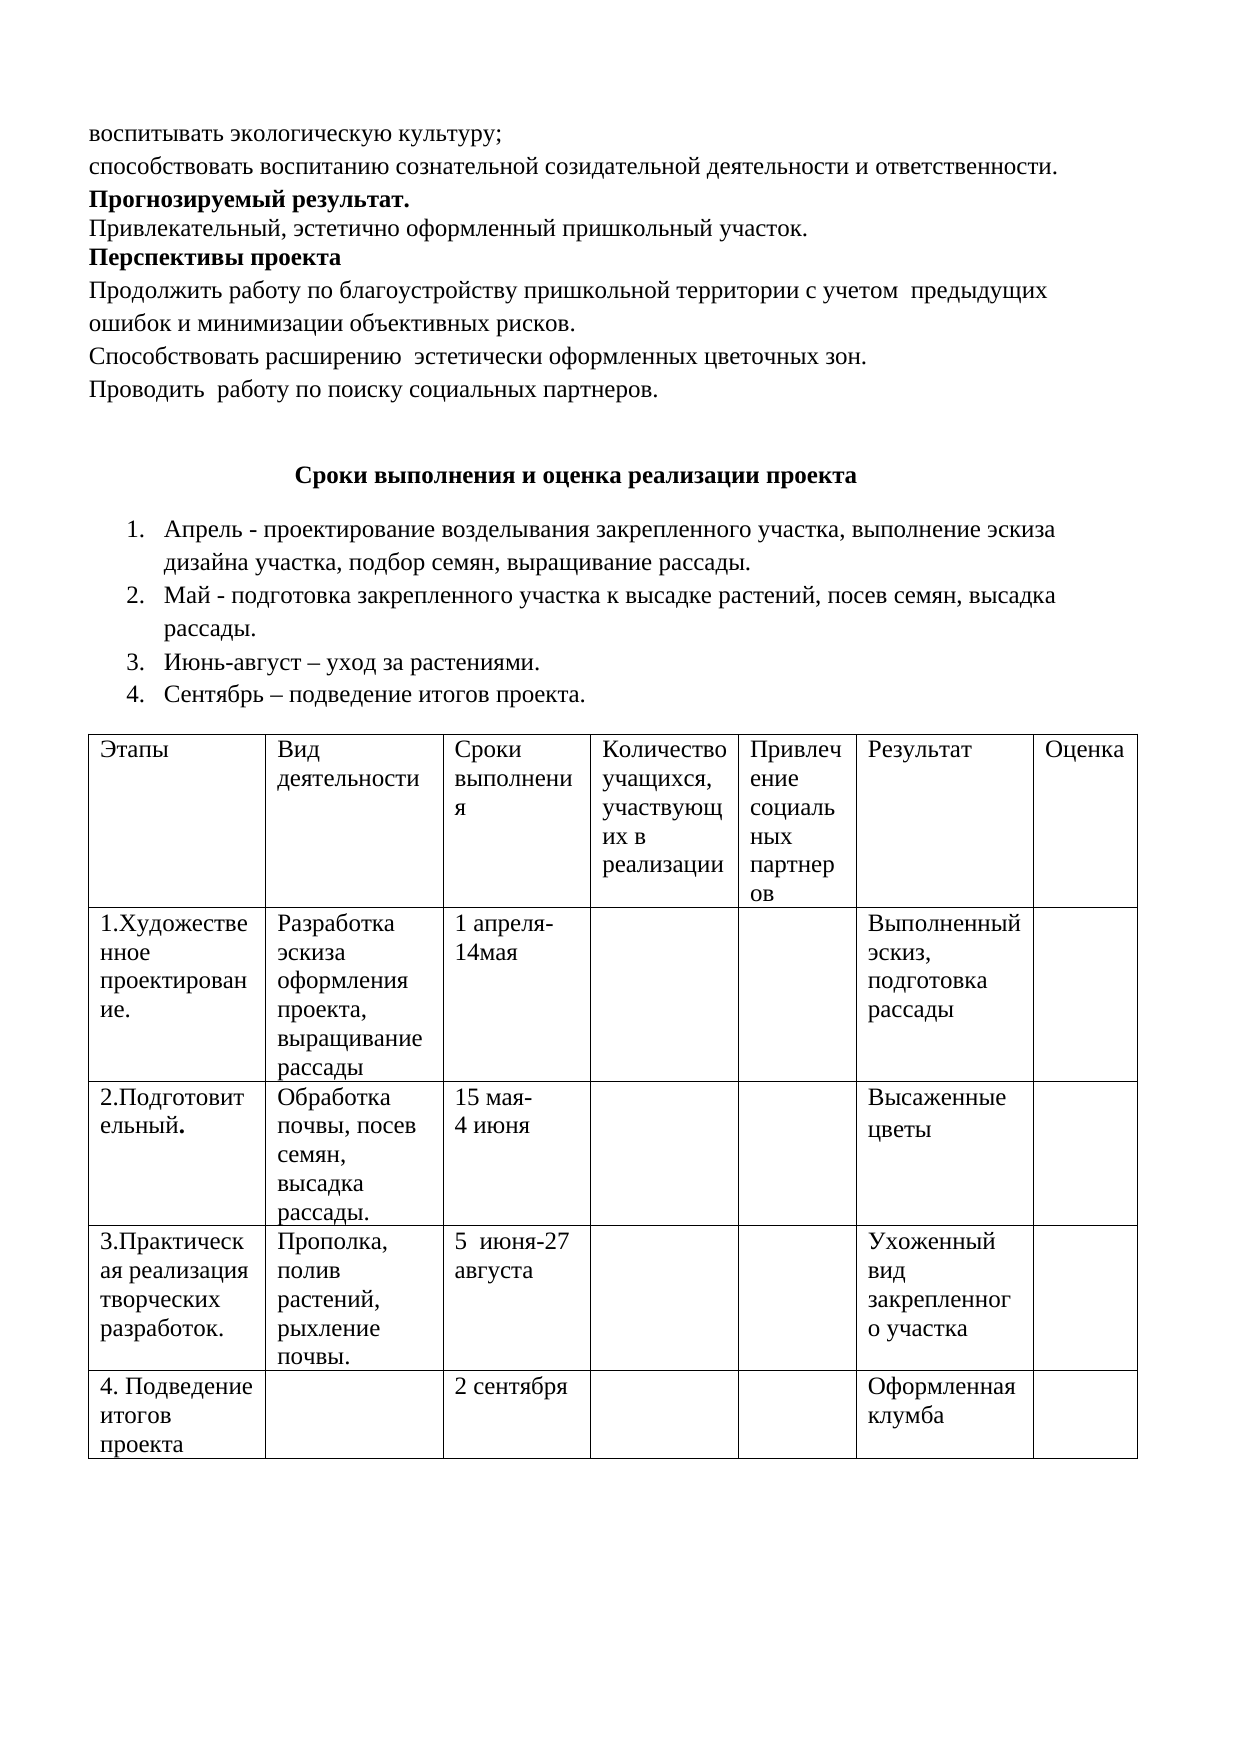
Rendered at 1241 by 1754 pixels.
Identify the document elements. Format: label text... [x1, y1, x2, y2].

table_cell Разработка эскиза оформления проекта, выращивание рассады [266, 908, 443, 1081]
text Продолжить работу по благоустройству пришкольной территории с учетом предыдущих ошибок и минимизации объективных рисков. [89, 275, 1063, 336]
text Прогнозируемый результат. [89, 184, 1063, 213]
table_cell 5 июня-27 августа [444, 1226, 590, 1370]
list Сентябрь – подведение итогов проекта. [126, 679, 1063, 708]
table_header Результат [857, 735, 1033, 907]
table_cell [591, 1371, 738, 1457]
table_header Привлечение социальных партнеров [739, 735, 856, 907]
table_cell [591, 908, 738, 1081]
table_cell [591, 1082, 738, 1225]
table_cell [591, 1226, 738, 1370]
table_cell [1034, 1082, 1137, 1225]
table_cell [739, 1082, 856, 1225]
table_cell Высаженные цветы [857, 1082, 1033, 1225]
table_cell Прополка, полив растений, рыхление почвы. [266, 1226, 443, 1370]
table_cell 1.Художественное проектирование. [89, 908, 265, 1081]
list Апрель - проектирование возделывания закрепленного участка, выполнение эскиза дизайна участка, подбор семян, выращивание рассады. [126, 514, 1063, 576]
table_cell [739, 908, 856, 1081]
table_cell Обработка почвы, посев семян, высадка рассады. [266, 1082, 443, 1225]
table_header Количество учащихся, участвующих в реализации [591, 735, 738, 907]
table_cell 15 мая- 4 июня [444, 1082, 590, 1225]
table_cell [739, 1226, 856, 1370]
text способствовать воспитанию сознательной созидательной деятельности и ответственности. [89, 151, 1063, 180]
table_cell [739, 1371, 856, 1457]
table_cell 4. Подведение итогов проекта [89, 1371, 265, 1457]
table_header Вид деятельности [266, 735, 443, 907]
table_cell [1034, 908, 1137, 1081]
table_header Этапы [89, 735, 265, 907]
table_cell Выполненный эскиз, подготовка рассады [857, 908, 1033, 1081]
text Проводить работу по поиску социальных партнеров. [89, 374, 1063, 402]
table_cell [1034, 1226, 1137, 1370]
list Май - подготовка закрепленного участка к высадке растений, посев семян, высадка рассады. [126, 581, 1063, 642]
table_header Оценка [1034, 735, 1137, 907]
table_cell 2.Подготовительный. [89, 1082, 265, 1225]
table_header Сроки выполнения [444, 735, 590, 907]
text Привлекательный, эстетично оформленный пришкольный участок. [89, 213, 1063, 242]
text Сроки выполнения и оценка реализации проекта [89, 461, 1063, 489]
table_cell 2 сентября [444, 1371, 590, 1457]
table_cell [266, 1371, 443, 1457]
table_cell 3.Практическая реализация творческих разработок. [89, 1226, 265, 1370]
table_cell Оформленная клумба [857, 1371, 1033, 1457]
text Способствовать расширению эстетически оформленных цветочных зон. [89, 341, 1063, 369]
list Июнь-август – уход за растениями. [126, 647, 1078, 675]
table_cell Ухоженный вид закрепленного участка [857, 1226, 1033, 1370]
table_cell 1 апреля- 14мая [444, 908, 590, 1081]
text воспитывать экологическую культуру; [89, 118, 1063, 147]
table_cell [1034, 1371, 1137, 1457]
text Перспективы проекта [89, 242, 1063, 270]
